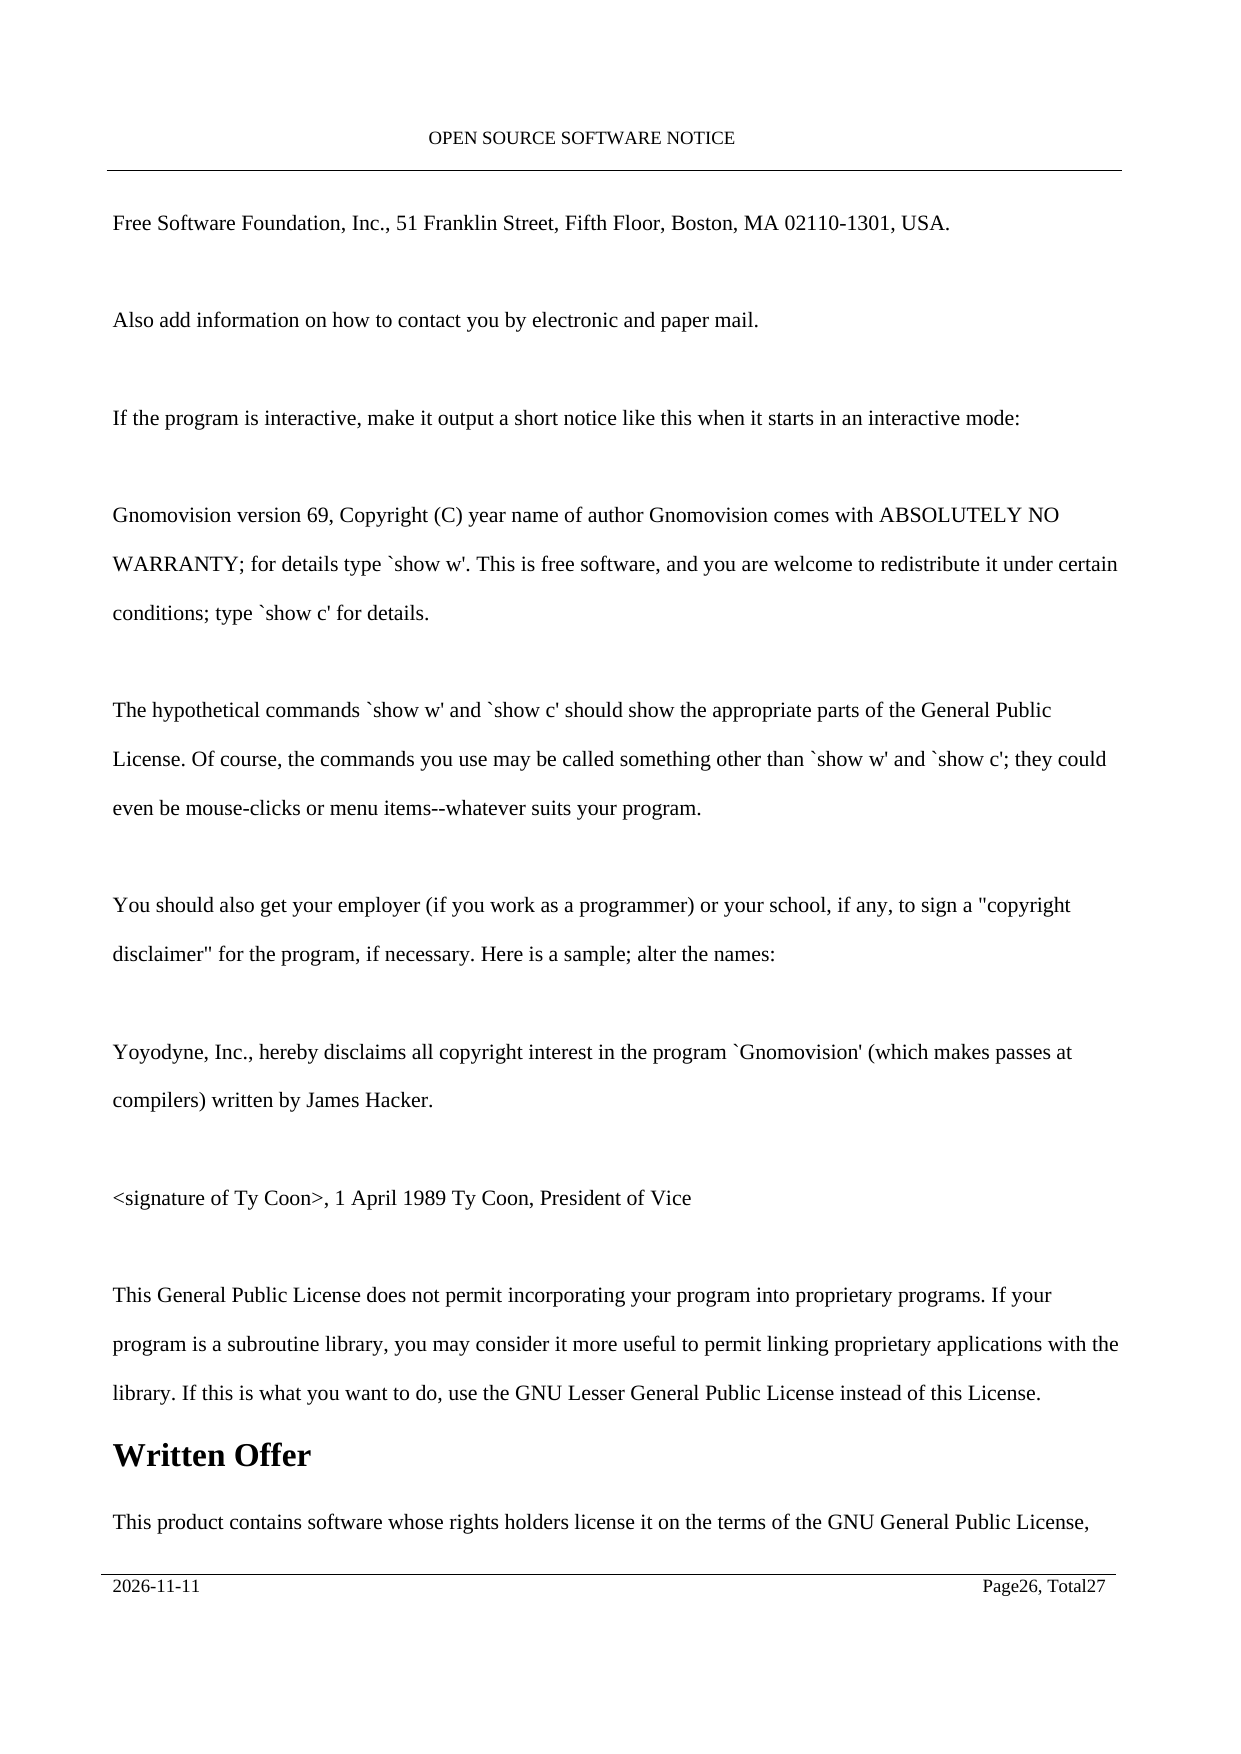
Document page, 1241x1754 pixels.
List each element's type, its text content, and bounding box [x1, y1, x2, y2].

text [112, 206, 1128, 1409]
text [112, 1506, 1128, 1538]
text Written Offer [112, 1421, 1128, 1486]
